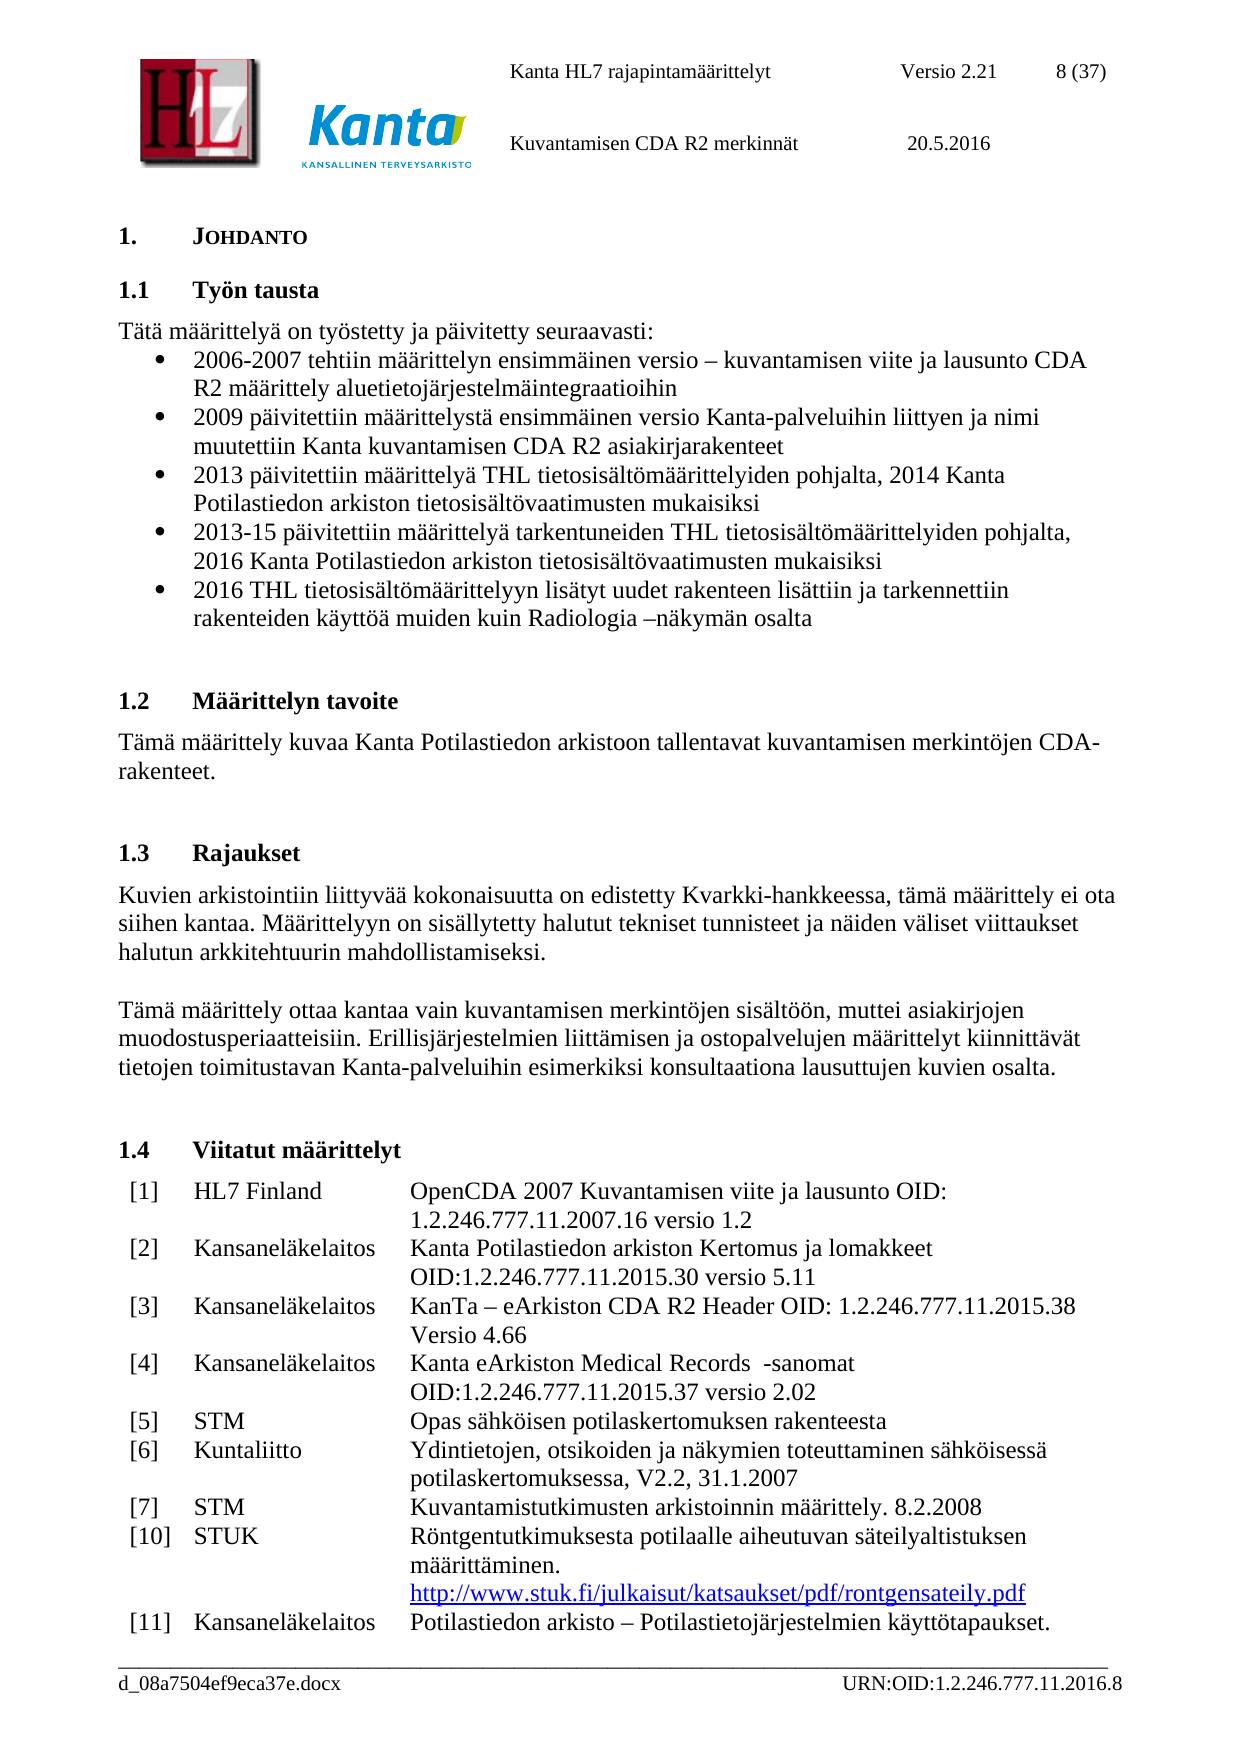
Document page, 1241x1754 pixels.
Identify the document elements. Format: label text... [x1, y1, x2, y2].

table_cell [3] [118, 1291, 182, 1348]
table_cell [4] [118, 1349, 182, 1406]
table_cell Kuvantamistutkimusten arkistoinnin määrittely. 8.2.2008 [399, 1492, 1137, 1521]
subtitle Työn tausta [118, 275, 1122, 303]
table_cell Kansaneläkelaitos [182, 1607, 399, 1636]
table_header [1] [118, 1176, 182, 1233]
table_cell Kansaneläkelaitos [182, 1349, 399, 1406]
text Tämä määrittely ottaa kantaa vain kuvantamisen merkintöjen sisältöön, muttei asiakirjojen muodostusperiaatteisiin. Erillisjärjestelmien liittämisen ja ostopalvelujen määrittelyt kiinnittävät tietojen toimitustavan Kanta-palveluihin esimerkiksi konsultaationa lausuttujen kuvien osalta. [118, 995, 1122, 1081]
table_cell STM [182, 1492, 399, 1521]
table_cell Kanta eArkiston Medical Records -sanomat OID:1.2.246.777.11.2015.37 versio 2.02 [399, 1349, 1137, 1406]
list 2013-15 päivitettiin määrittelyä tarkentuneiden THL tietosisältömäärittelyiden pohjalta, 2016 Kanta Potilastiedon arkiston tietosisältövaatimusten mukaisiksi [156, 517, 1122, 575]
table_cell [7] [118, 1492, 182, 1521]
picture [140, 59, 262, 168]
subtitle Johdanto [118, 221, 1122, 250]
table_cell Potilastiedon arkisto – Potilastietojärjestelmien käyttötapaukset. 2..201 Versio 2.1 [399, 1607, 1137, 1636]
list 2016 THL tietosisältömäärittelyyn lisätyt uudet rakenteen lisättiin ja tarkennettiin rakenteiden käyttöä muiden kuin Radiologia –näkymän osalta [156, 575, 1122, 632]
table_cell STUK [182, 1521, 399, 1607]
table_cell Kanta Potilastiedon arkiston Kertomus ja lomakkeet OID:1.2.246.777.11.2015.30 versio 5.11 [399, 1234, 1137, 1291]
table_header OpenCDA 2007 Kuvantamisen viite ja lausunto OID: 1.2.246.777.11.2007.16 versio 1.2 [399, 1176, 1137, 1233]
table_cell [5] [118, 1406, 182, 1435]
subtitle Määrittelyn tavoite [118, 686, 1122, 715]
table_cell Ydintietojen, otsikoiden ja näkymien toteuttaminen sähköisessä potilaskertomuksessa, V2.2, 31.1.2007 [399, 1435, 1137, 1492]
table_cell Kuntaliitto [182, 1435, 399, 1492]
table_cell Opas sähköisen potilaskertomuksen rakenteesta [399, 1406, 1137, 1435]
table_cell Kansaneläkelaitos [182, 1234, 399, 1291]
list 2009 päivitettiin määrittelystä ensimmäinen versio Kanta-palveluihin liittyen ja nimi muutettiin Kanta kuvantamisen CDA R2 asiakirjarakenteet [156, 402, 1122, 460]
subtitle Viitatut määrittelyt [118, 1135, 1122, 1163]
table_header HL7 Finland [182, 1176, 399, 1233]
table_cell STM [182, 1406, 399, 1435]
picture [302, 105, 472, 168]
table_cell [6] [118, 1435, 182, 1492]
list 2013 päivitettiin määrittelyä THL tietosisältömäärittelyiden pohjalta, 2014 Kanta Potilastiedon arkiston tietosisältövaatimusten mukaisiksi [156, 460, 1122, 517]
picture [323, 105, 335, 119]
text Tätä määrittelyä on työstetty ja päivitetty seuraavasti: [118, 316, 1122, 345]
table_cell [11] [118, 1607, 182, 1636]
text Tämä määrittely kuvaa Kanta Potilastiedon arkistoon tallentavat kuvantamisen merkintöjen CDA-rakenteet. [118, 727, 1122, 785]
table_cell [2] [118, 1234, 182, 1291]
text Kuvien arkistointiin liittyvää kokonaisuutta on edistetty Kvarkki-hankkeessa, tämä määrittely ei ota siihen kantaa. Määrittelyyn on sisällytetty halutut tekniset tunnisteet ja näiden väliset viittaukset halutun arkkitehtuurin mahdollistamiseksi. [118, 880, 1122, 966]
list 2006-2007 tehtiin määrittelyn ensimmäinen versio – kuvantamisen viite ja lausunto CDA R2 määrittely aluetietojärjestelmäintegraatioihin [156, 345, 1122, 402]
table_cell KanTa – eArkiston CDA R2 Header OID: 1.2.246.777.11.2015.38 Versio 4.66 [399, 1291, 1137, 1348]
table_cell Kansaneläkelaitos [182, 1291, 399, 1348]
table_cell [10] [118, 1521, 182, 1607]
subtitle Rajaukset [118, 838, 1122, 867]
table_cell Röntgentutkimuksesta potilaalle aiheutuvan säteilyaltistuksen määrittäminen. http://www.stuk.fi/julkaisut/katsaukset/pdf/rontgensateily.pdf [399, 1521, 1137, 1607]
